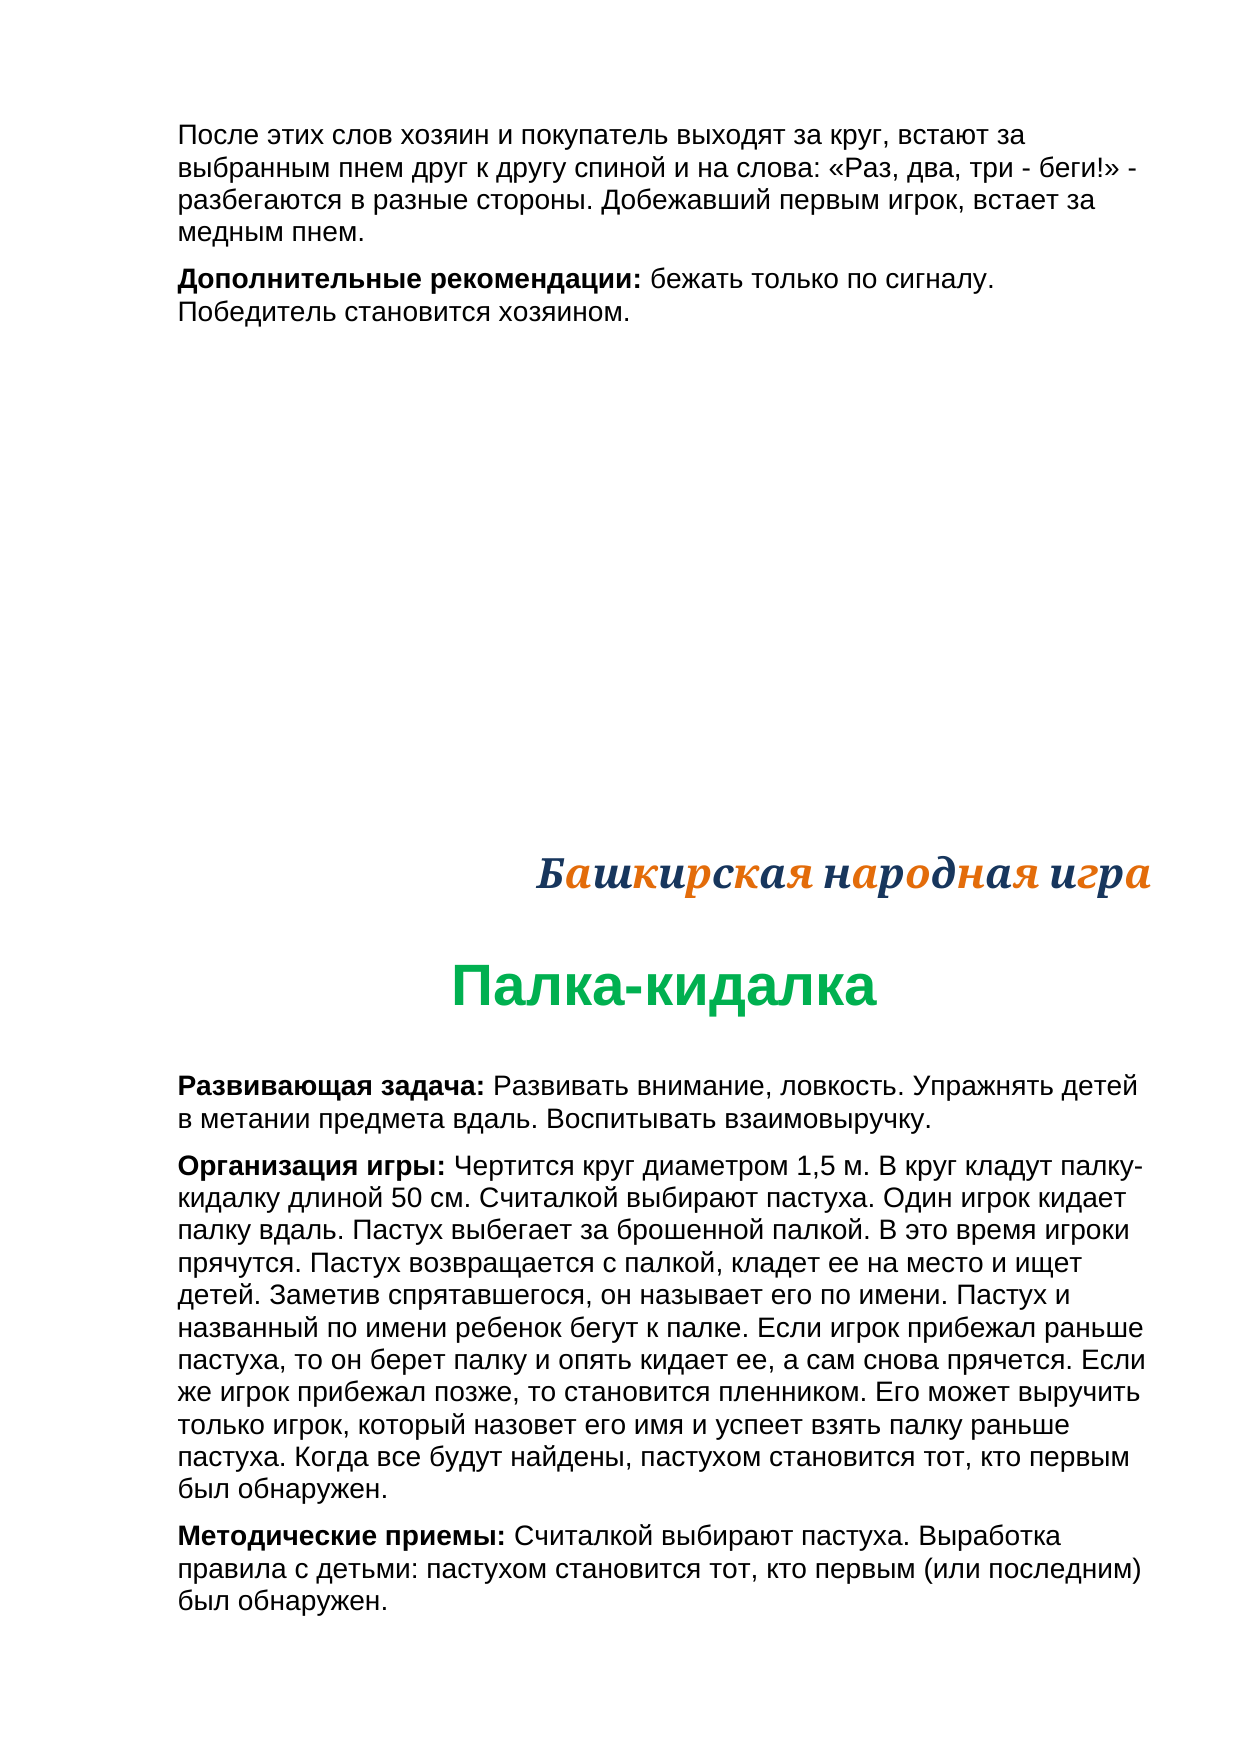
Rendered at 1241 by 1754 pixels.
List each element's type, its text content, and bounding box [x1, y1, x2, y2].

text После этих слов хозяин и покупатель выходят за круг, встают за выбранным пнем друг к другу спиной и на слова: «Раз, два, три - беги!» - разбегаются в разные стороны. Добежавший первым игрок, встает за медным пнем. [177, 118, 1152, 248]
text Развивающая задача: Развивать внимание, ловкость. Упражнять детей в метании предмета вдаль. Воспитывать взаимовыручку. [177, 1069, 1152, 1134]
text Дополнительные рекомендации: бежать только по сигналу. Победитель становится хозяином. [177, 262, 1152, 327]
text Палка-кидалка [177, 951, 1152, 1018]
text Башкирская народная игра [177, 851, 1152, 899]
text Организация игры: Чертится круг диаметром 1,5 м. В круг кладут палку-кидалку длиной 50 см. Считалкой выбирают пастуха. Один игрок кидает палку вдаль. Пастух выбегает за брошенной палкой. В это время игроки прячутся. Пастух возвращается с палкой, кладет ее на место и ищет детей. Заметив спрятавшегося, он называет его по имени. Пастух и названный по имени ребенок бегут к палке. Если игрок прибежал раньше пастуха, то он берет палку и опять кидает ее, а сам снова прячется. Если же игрок прибежал позже, то становится пленником. Его может выручить только игрок, который назовет его имя и успеет взять палку раньше пастуха. Когда все будут найдены, пастухом становится тот, кто первым был обнаружен. [177, 1148, 1152, 1505]
text Методические приемы: Считалкой выбирают пастуха. Выработка правила с детьми: пастухом становится тот, кто первым (или последним) был обнаружен. [177, 1519, 1152, 1616]
